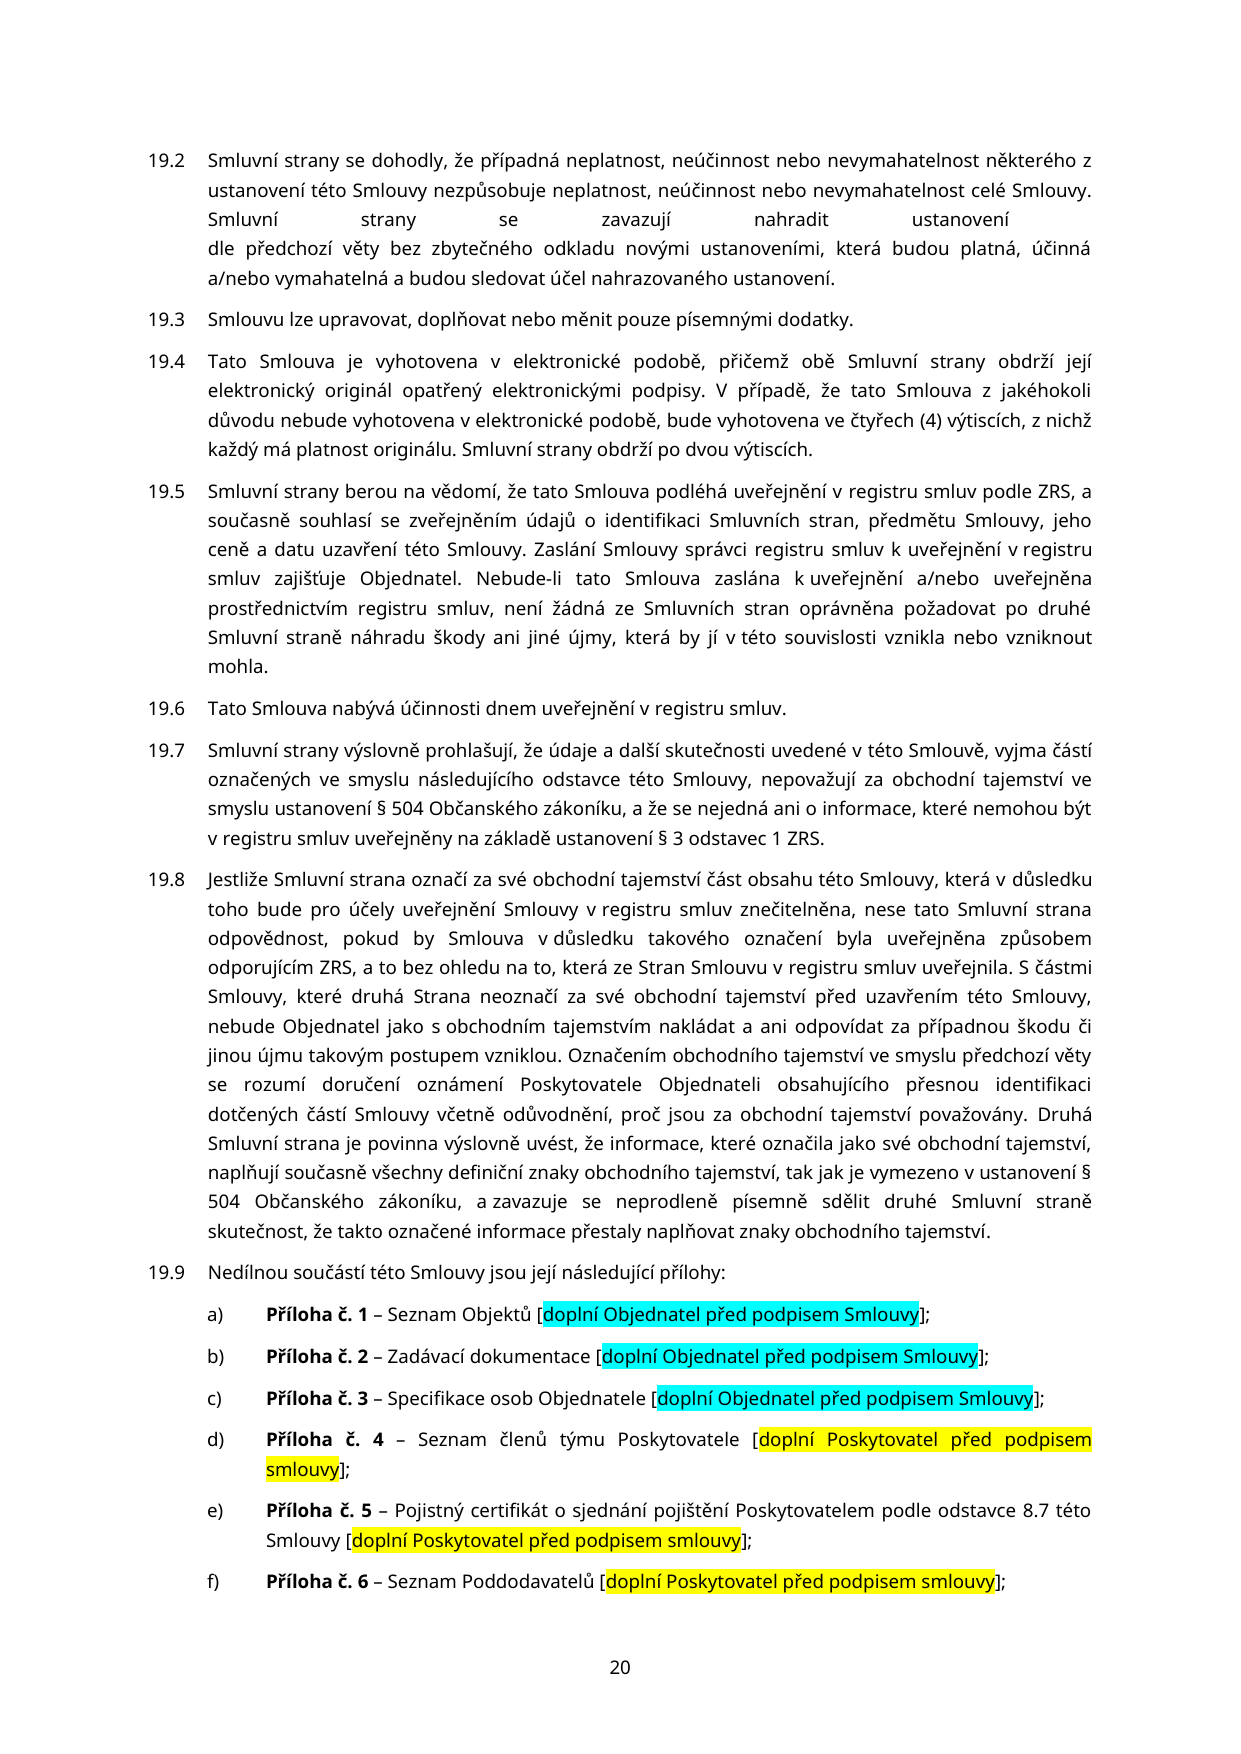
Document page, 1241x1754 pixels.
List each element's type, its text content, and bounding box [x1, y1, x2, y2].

subtitle Tato Smlouva je vyhotovena v elektronické podobě, přičemž obě Smluvní strany obdrží její elektronický originál opatřený elektronickými podpisy. V případě, že tato Smlouva z jakéhokoli důvodu nebude vyhotovena v elektronické podobě, bude vyhotovena ve čtyřech (4) výtiscích, z nichž každý má platnost originálu. Smluvní strany obdrží po dvou výtiscích. [148, 348, 1092, 462]
subtitle Smluvní strany berou na vědomí, že tato Smlouva podléhá uveřejnění v registru smluv podle ZRS, a současně souhlasí se zveřejněním údajů o identifikaci Smluvních stran, předmětu Smlouvy, jeho ceně a datu uzavření této Smlouvy. Zaslání Smlouvy správci registru smluv k uveřejnění v registru smluv zajišťuje Objednatel. Nebude-li tato Smlouva zaslána k uveřejnění a/nebo uveřejněna prostřednictvím registru smluv, není žádná ze Smluvních stran oprávněna požadovat po druhé Smluvní straně náhradu škody ani jiné újmy, která by jí v této souvislosti vznikla nebo vzniknout mohla. [148, 478, 1092, 679]
subtitle Smluvní strany výslovně prohlašují, že údaje a další skutečnosti uvedené v této Smlouvě, vyjma částí označených ve smyslu následujícího odstavce této Smlouvy, nepovažují za obchodní tajemství ve smyslu ustanovení § 504 Občanského zákoníku, a že se nejedná ani o informace, které nemohou být v registru smluv uveřejněny na základě ustanovení § 3 odstavec 1 ZRS. [148, 737, 1092, 850]
list Příloha č. 4 – Seznam členů týmu Poskytovatele [doplní Poskytovatel před podpisem smlouvy]; [207, 1427, 1092, 1482]
subtitle Smluvní strany se dohodly, že případná neplatnost, neúčinnost nebo nevymahatelnost některého z ustanovení této Smlouvy nezpůsobuje neplatnost, neúčinnost nebo nevymahatelnost celé Smlouvy. Smluvní strany se zavazují nahradit ustanovení dle předchozí věty bez zbytečného odkladu novými ustanoveními, která budou platná, účinná a/nebo vymahatelná a budou sledovat účel nahrazovaného ustanovení. [148, 148, 1092, 290]
list Příloha č. 3 – Specifikace osob Objednatele [doplní Objednatel před podpisem Smlouvy]; [207, 1385, 657, 1411]
subtitle Nedílnou součástí této Smlouvy jsou její následující přílohy: [148, 1260, 1092, 1285]
subtitle Jestliže Smluvní strana označí za své obchodní tajemství část obsahu této Smlouvy, která v důsledku toho bude pro účely uveřejnění Smlouvy v registru smluv znečitelněna, nese tato Smluvní strana odpovědnost, pokud by Smlouva v důsledku takového označení byla uveřejněna způsobem odporujícím ZRS, a to bez ohledu na to, která ze Stran Smlouvu v registru smluv uveřejnila. S částmi Smlouvy, které druhá Strana neoznačí za své obchodní tajemství před uzavřením této Smlouvy, nebude Objednatel jako s obchodním tajemstvím nakládat a ani odpovídat za případnou škodu či jinou újmu takovým postupem vzniklou. Označením obchodního tajemství ve smyslu předchozí věty se rozumí doručení oznámení Poskytovatele Objednateli obsahujícího přesnou identifikaci dotčených částí Smlouvy včetně odůvodnění, proč jsou za obchodní tajemství považovány. Druhá Smluvní strana je povinna výslovně uvést, že informace, které označila jako své obchodní tajemství, naplňují současně všechny definiční znaky obchodního tajemství, tak jak je vymezeno v ustanovení § 504 Občanského zákoníku, a zavazuje se neprodleně písemně sdělit druhé Smluvní straně skutečnost, že takto označené informace přestaly naplňovat znaky obchodního tajemství. [148, 867, 1092, 1243]
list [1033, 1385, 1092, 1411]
subtitle Tato Smlouva nabývá účinnosti dnem uveřejnění v registru smluv. [148, 695, 1092, 721]
subtitle Smlouvu lze upravovat, doplňovat nebo měnit pouze písemnými dodatky. [148, 307, 1092, 332]
list Příloha č. 1 – Seznam Objektů [doplní Objednatel před podpisem Smlouvy]; [207, 1301, 543, 1327]
list Příloha č. 5 – Pojistný certifikát o sjednání pojištění Poskytovatelem podle odstavce 8.7 této Smlouvy [doplní Poskytovatel před podpisem smlouvy]; [207, 1498, 1092, 1553]
list Příloha č. 2 – Zadávací dokumentace [doplní Objednatel před podpisem Smlouvy]; [207, 1343, 602, 1369]
list Příloha č. 6 – Seznam Poddodavatelů [doplní Poskytovatel před podpisem smlouvy]; [207, 1569, 606, 1594]
list Příloha č. 1 – Seznam Objektů [doplní Objednatel před podpisem Smlouvy]; [919, 1301, 1092, 1327]
